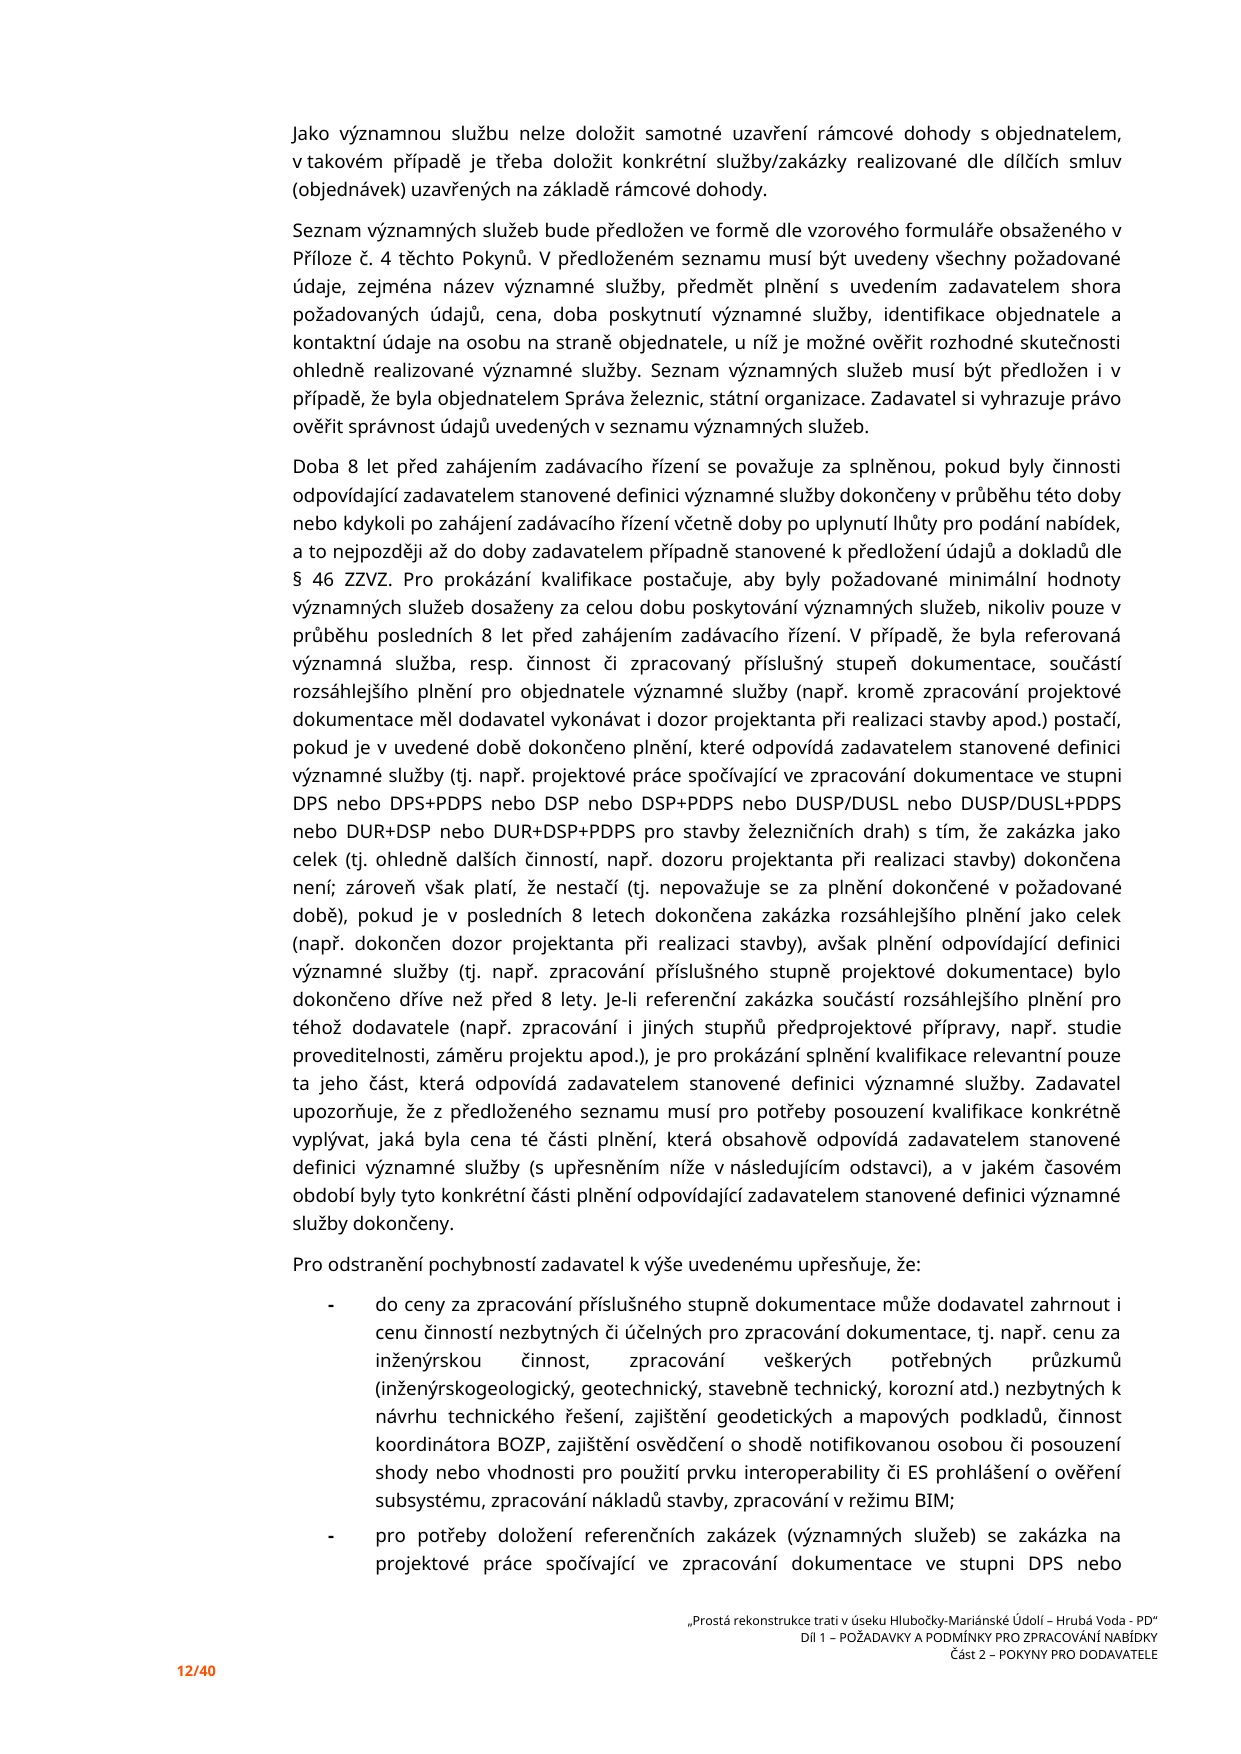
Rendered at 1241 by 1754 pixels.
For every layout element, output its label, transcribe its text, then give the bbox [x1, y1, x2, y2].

text Doba 8 let před zahájením zadávacího řízení se považuje za splněnou, pokud byly činnosti odpovídající zadavatelem stanovené definici významné služby dokončeny v průběhu této doby nebo kdykoli po zahájení zadávacího řízení včetně doby po uplynutí lhůty pro podání nabídek, a to nejpozději až do doby zadavatelem případně stanovené k předložení údajů a dokladů dle § 46 ZZVZ. Pro prokázání kvalifikace postačuje, aby byly požadované minimální hodnoty významných služeb dosaženy za celou dobu poskytování významných služeb, nikoliv pouze v průběhu posledních 8 let před zahájením zadávacího řízení. V případě, že byla referovaná významná služba, resp. činnost či zpracovaný příslušný stupeň dokumentace, součástí rozsáhlejšího plnění pro objednatele významné služby (např. kromě zpracování projektové dokumentace měl dodavatel vykonávat i dozor projektanta při realizaci stavby apod.) postačí, pokud je v uvedené době dokončeno plnění, které odpovídá zadavatelem stanovené definici významné služby (tj. např. projektové práce spočívající ve zpracování dokumentace ve stupni DPS nebo DPS+PDPS nebo DSP nebo DSP+PDPS nebo DUSP/DUSL nebo DUSP/DUSL+PDPS nebo DUR+DSP nebo DUR+DSP+PDPS pro stavby železničních drah) s tím, že zakázka jako celek (tj. ohledně dalších činností, např. dozoru projektanta při realizaci stavby) dokončena není; zároveň však platí, že nestačí (tj. nepovažuje se za plnění dokončené v požadované době), pokud je v posledních 8 letech dokončena zakázka rozsáhlejšího plnění jako celek (např. dokončen dozor projektanta při realizaci stavby), avšak plnění odpovídající definici významné služby (tj. např. zpracování příslušného stupně projektové dokumentace) bylo dokončeno dříve než před 8 lety. Je-li referenční zakázka součástí rozsáhlejšího plnění pro téhož dodavatele (např. zpracování i jiných stupňů předprojektové přípravy, např. studie proveditelnosti, záměru projektu apod.), je pro prokázání splnění kvalifikace relevantní pouze ta jeho část, která odpovídá zadavatelem stanovené definici významné služby. Zadavatel upozorňuje, že z předloženého seznamu musí pro potřeby posouzení kvalifikace konkrétně vyplývat, jaká byla cena té části plnění, která obsahově odpovídá zadavatelem stanovené definici významné služby (s upřesněním níže v následujícím odstavci), a v jakém časovém období byly tyto konkrétní části plnění odpovídající zadavatelem stanovené definici významné služby dokončeny. [292, 454, 1122, 1236]
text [328, 1522, 1122, 1575]
text Jako významnou službu nelze doložit samotné uzavření rámcové dohody s objednatelem, v takovém případě je třeba doložit konkrétní služby/zakázky realizované dle dílčích smluv (objednávek) uzavřených na základě rámcové dohody. [292, 121, 1122, 202]
text Pro odstranění pochybností zadavatel k výše uvedenému upřesňuje, že: [292, 1251, 1122, 1276]
text Seznam významných služeb bude předložen ve formě dle vzorového formuláře obsaženého v Příloze č. 4 těchto Pokynů. V předloženém seznamu musí být uvedeny všechny požadované údaje, zejména název významné služby, předmět plnění s uvedením zadavatelem shora požadovaných údajů, cena, doba poskytnutí významné služby, identifikace objednatele a kontaktní údaje na osobu na straně objednatele, u níž je možné ověřit rozhodné skutečnosti ohledně realizované významné služby. Seznam významných služeb musí být předložen i v případě, že byla objednatelem Správa železnic, státní organizace. Zadavatel si vyhrazuje právo ověřit správnost údajů uvedených v seznamu významných služeb. [292, 217, 1122, 439]
text do ceny za zpracování příslušného stupně dokumentace může dodavatel zahrnout i cenu činností nezbytných či účelných pro zpracování dokumentace, tj. např. cenu za inženýrskou činnost, zpracování veškerých potřebných průzkumů (inženýrskogeologický, geotechnický, stavebně technický, korozní atd.) nezbytných k návrhu technického řešení, zajištění geodetických a mapových podkladů, činnost koordinátora BOZP, zajištění osvědčení o shodě notifikovanou osobou či posouzení shody nebo vhodnosti pro použití prvku interoperability či ES prohlášení o ověření subsystému, zpracování nákladů stavby, zpracování v režimu BIM; [328, 1291, 1122, 1513]
